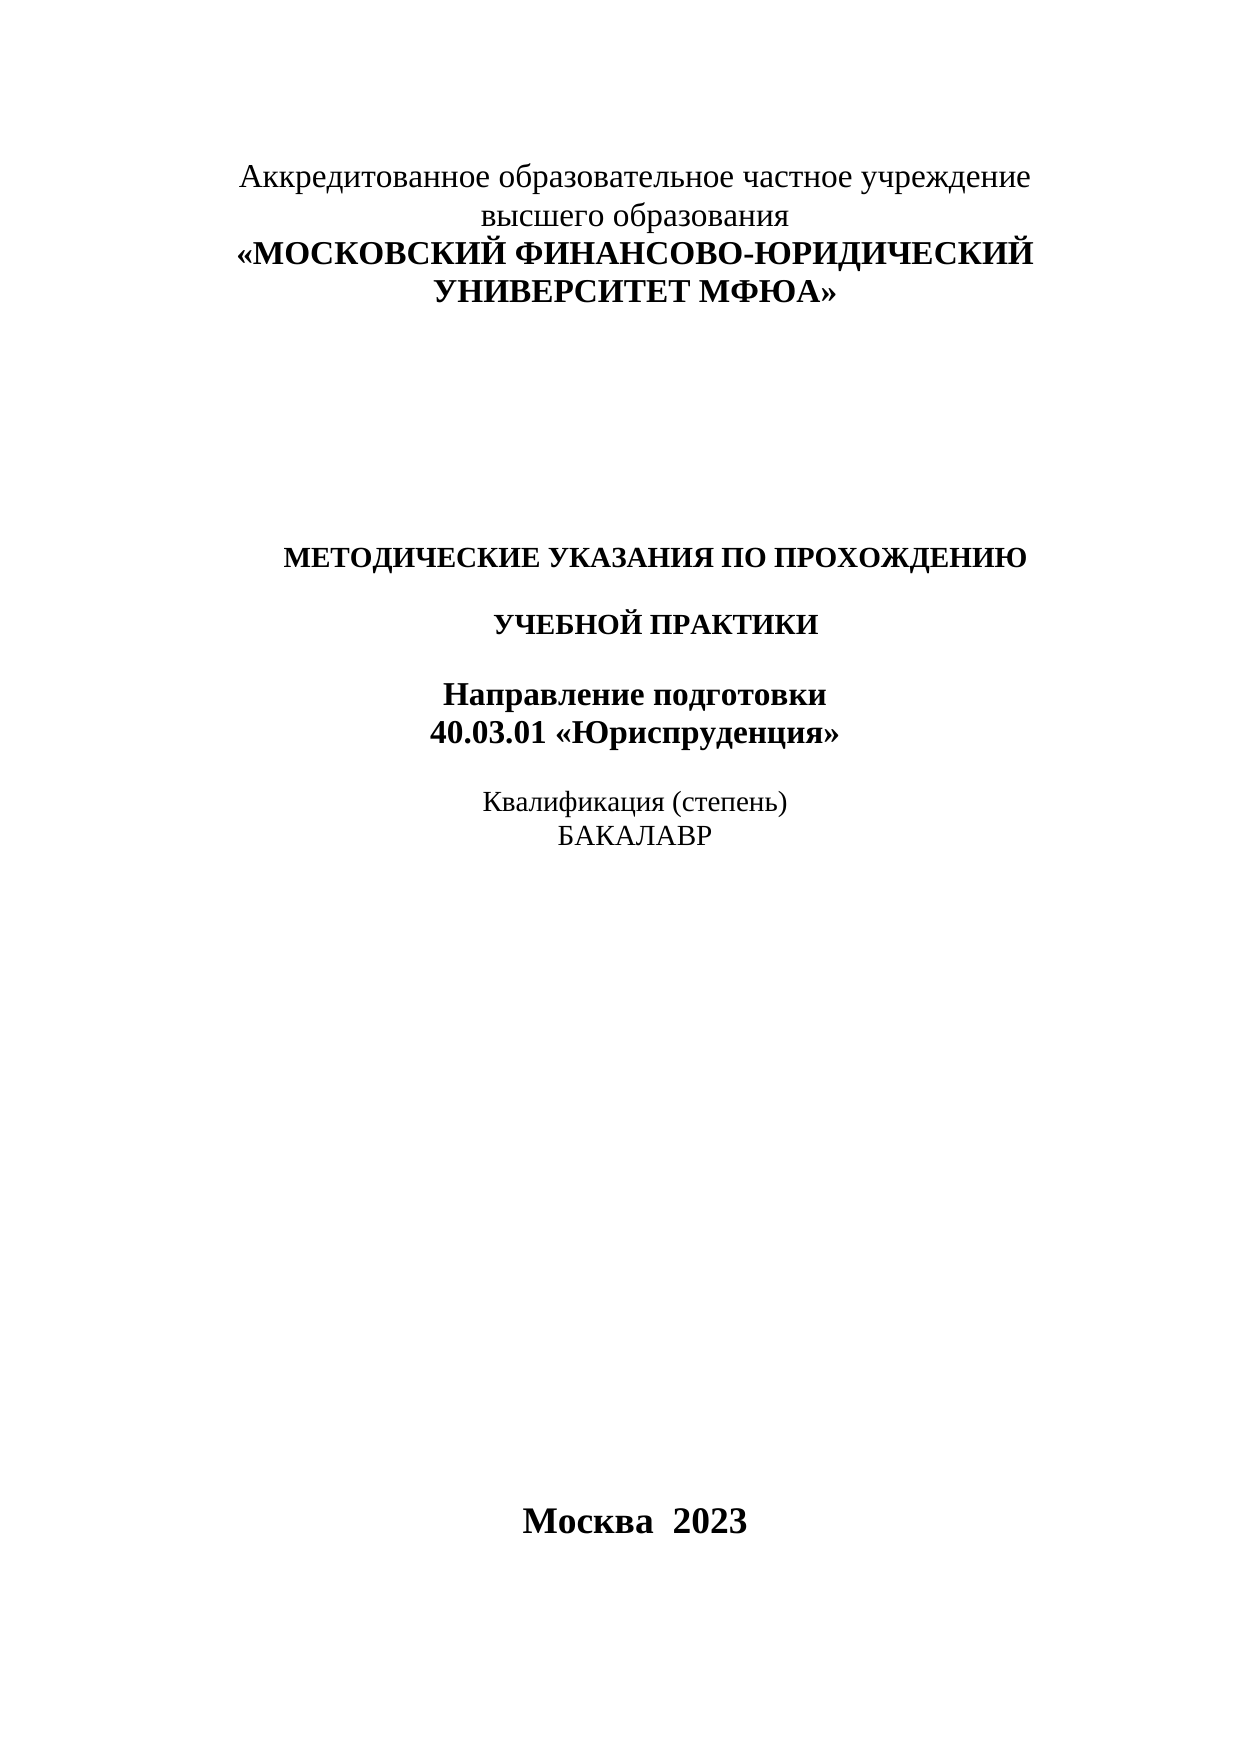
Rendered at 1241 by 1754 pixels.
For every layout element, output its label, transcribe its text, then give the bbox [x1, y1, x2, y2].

text высшего образования [148, 195, 1122, 233]
text Квалификация (степень) [148, 784, 1122, 818]
text Аккредитованное образовательное частное учреждение [148, 156, 1122, 195]
text Москва 2023 [148, 1498, 1122, 1541]
text «МОСКОВСКИЙ ФинансовО-ЮРИДИЧЕСКИЙ УНИВЕРСИТЕТ МФЮА» [148, 233, 1122, 310]
text МЕТОДИЧЕСКИЕ УКАЗАНИЯ ПО ПРОХОЖДЕНИЮ [148, 540, 1122, 573]
text УЧЕБНОЙ ПРАКТИКИ [148, 607, 1122, 641]
text БАКАЛАВР [148, 818, 1122, 851]
text 40.03.01 «Юриспруденция» [148, 712, 1122, 751]
text Направление подготовки [148, 674, 1122, 712]
